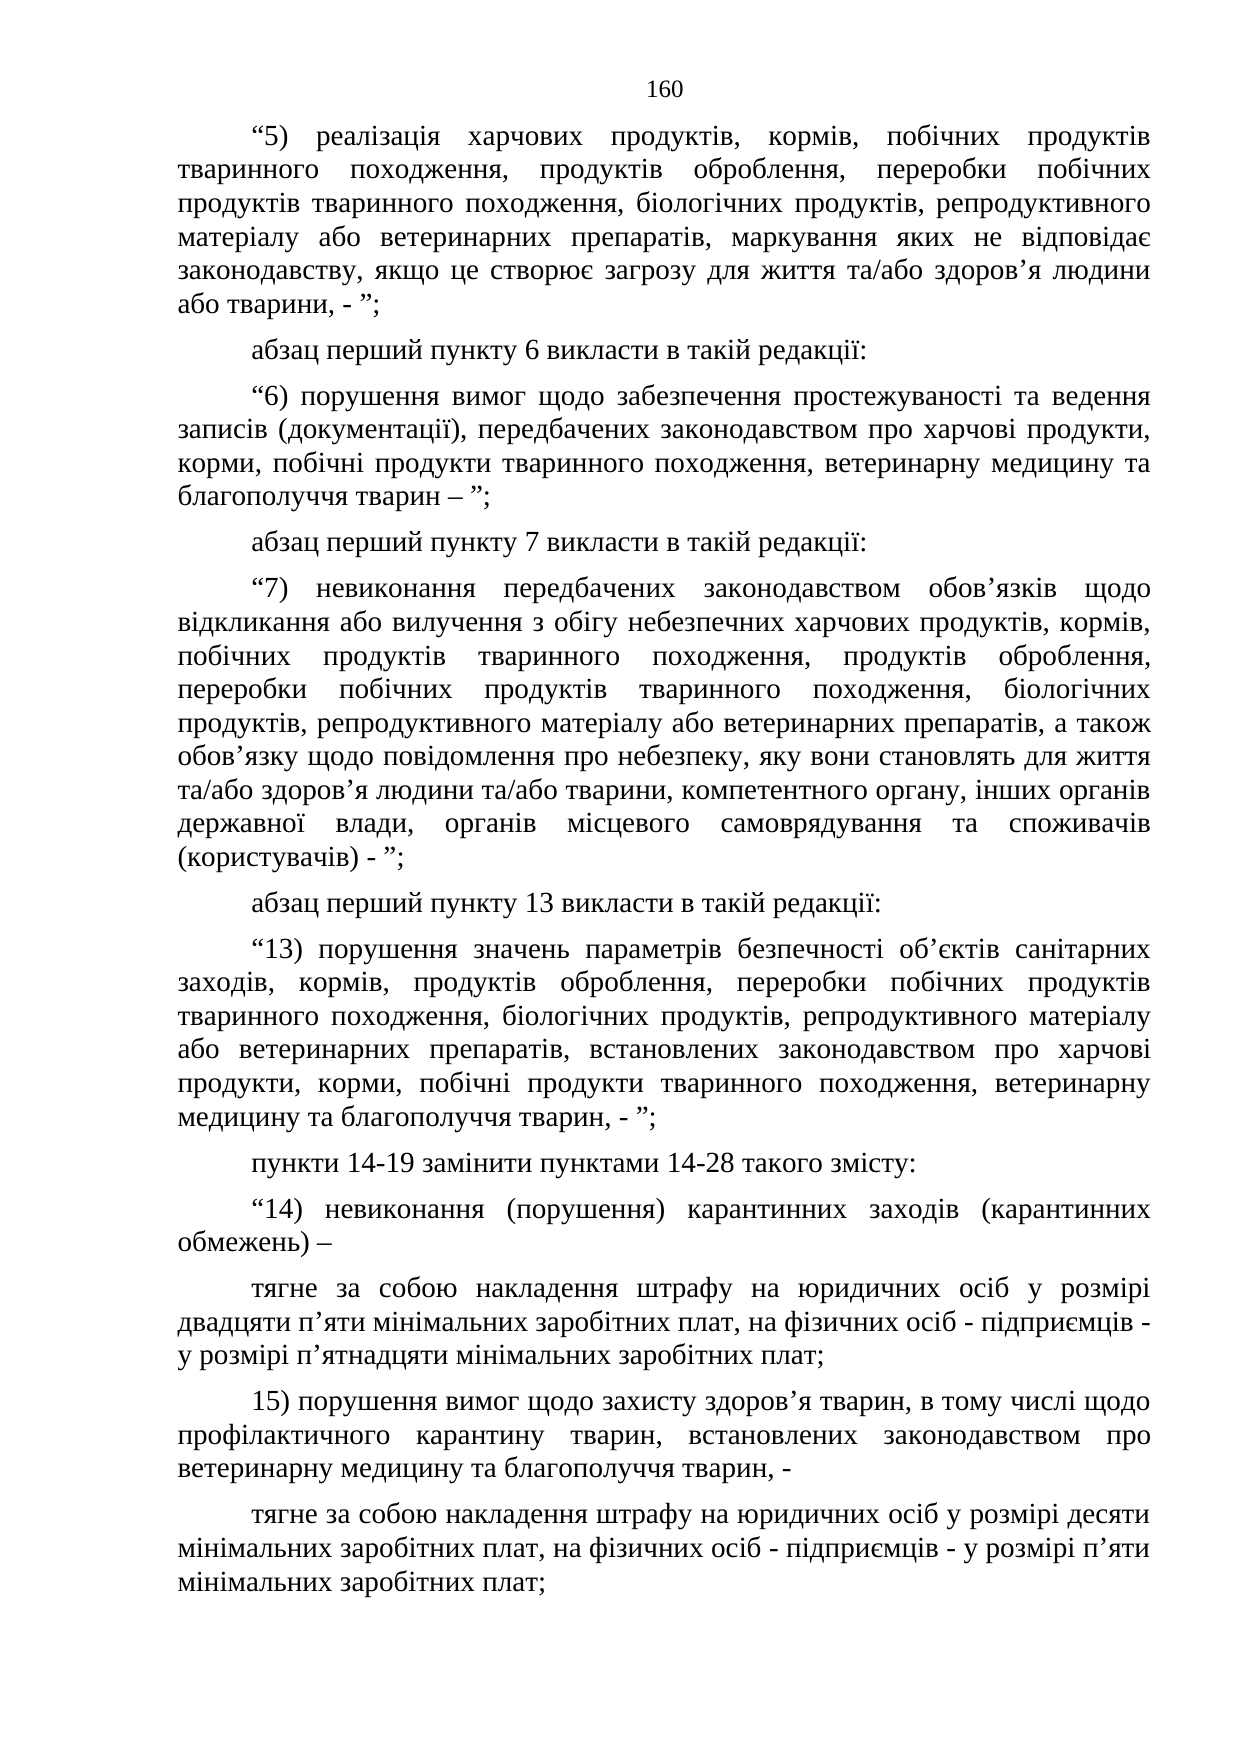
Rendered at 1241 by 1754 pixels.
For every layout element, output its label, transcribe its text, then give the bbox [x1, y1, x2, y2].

text абзац перший пункту 13 викласти в такій редакції: [177, 885, 1152, 918]
text “6) порушення вимог щодо забезпечення простежуваності та ведення записів (документації), передбачених законодавством про харчові продукти, корми, побічні продукти тваринного походження, ветеринарну медицину та благополуччя тварин – ”; [177, 378, 1152, 512]
text абзац перший пункту 7 викласти в такій редакції: [177, 524, 1152, 558]
text 15) порушення вимог щодо захисту здоров’я тварин, в тому числі щодо профілактичного карантину тварин, встановлених законодавством про ветеринарну медицину та благополуччя тварин, - [177, 1383, 1152, 1484]
text тягне за собою накладення штрафу на юридичних осіб у розмірі двадцяти п’яти мінімальних заробітних плат, на фізичних осіб - підприємців - у розмірі п’ятнадцяти мінімальних заробітних плат; [177, 1270, 1152, 1371]
text абзац перший пункту 6 викласти в такій редакції: [177, 332, 1152, 365]
text “14) невиконання (порушення) карантинних заходів (карантинних обмежень) – [177, 1191, 1152, 1258]
text “5) реалізація харчових продуктів, кормів, побічних продуктів тваринного походження, продуктів оброблення, переробки побічних продуктів тваринного походження, біологічних продуктів, репродуктивного матеріалу або ветеринарних препаратів, маркування яких не відповідає законодавству, якщо це створює загрозу для життя та/або здоров’я людини або тварини, - ”; [177, 118, 1152, 319]
text “13) порушення значень параметрів безпечності об’єктів санітарних заходів, кормів, продуктів оброблення, переробки побічних продуктів тваринного походження, біологічних продуктів, репродуктивного матеріалу або ветеринарних препаратів, встановлених законодавством про харчові продукти, корми, побічні продукти тваринного походження, ветеринарну медицину та благополуччя тварин, - ”; [177, 931, 1152, 1132]
text “7) невиконання передбачених законодавством обов’язків щодо відкликання або вилучення з обігу небезпечних харчових продуктів, кормів, побічних продуктів тваринного походження, продуктів оброблення, переробки побічних продуктів тваринного походження, біологічних продуктів, репродуктивного матеріалу або ветеринарних препаратів, а також обов’язку щодо повідомлення про небезпеку, яку вони становлять для життя та/або здоров’я людини та/або тварини, компетентного органу, інших органів державної влади, органів місцевого самоврядування та споживачів (користувачів) - ”; [177, 571, 1152, 872]
text тягне за собою накладення штрафу на юридичних осіб у розмірі десяти мінімальних заробітних плат, на фізичних осіб - підприємців - у розмірі п’яти мінімальних заробітних плат; [177, 1497, 1152, 1597]
text пункти 14-19 замінити пунктами 14-28 такого змісту: [177, 1145, 1152, 1178]
